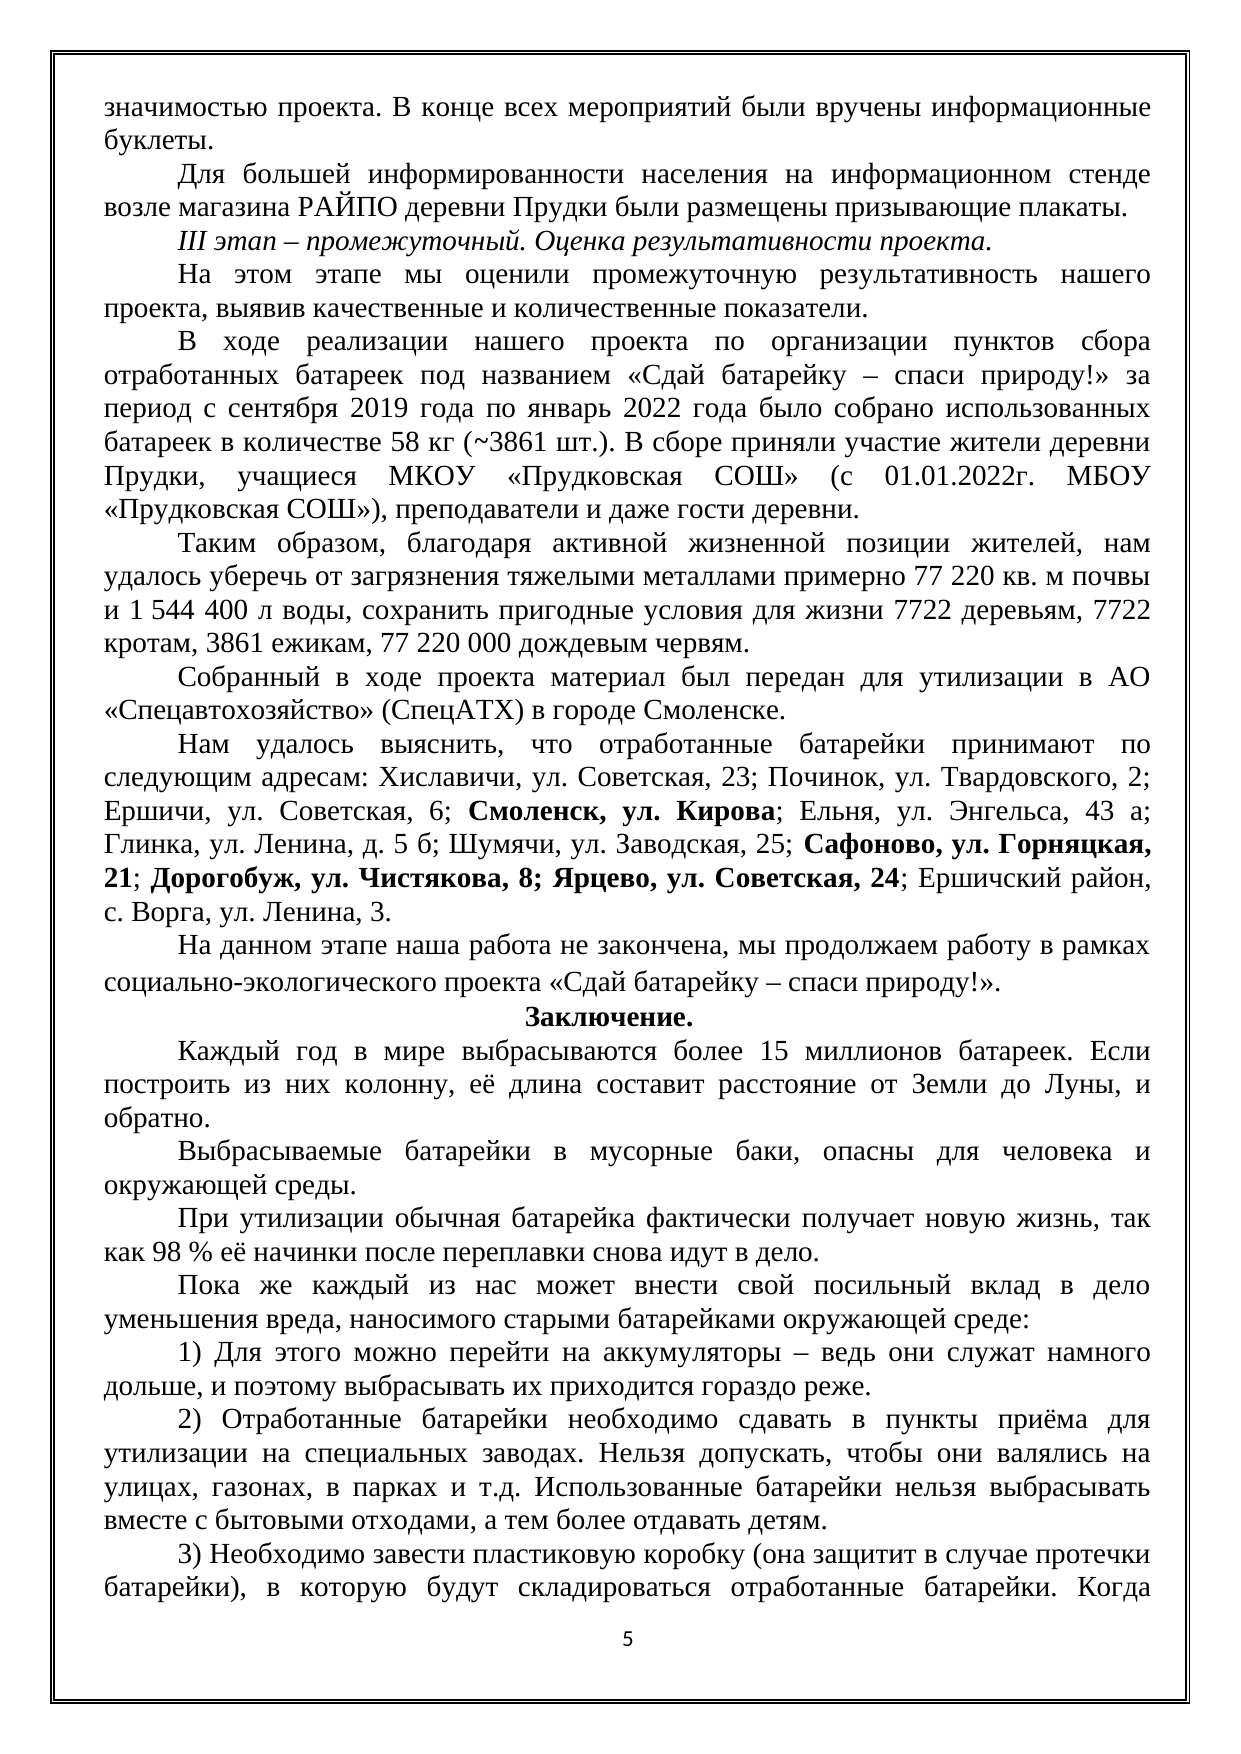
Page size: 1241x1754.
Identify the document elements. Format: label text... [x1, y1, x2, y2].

text Нам удалось выяснить, что отработанные батарейки принимают по следующим адресам: Хиславичи, ул. Советская, 23; Починок, ул. Твардовского, 2; Ершичи, ул. Советская, 6; Смоленск, ул. Кирова; Ельня, ул. Энгельса, 43 а; Глинка, ул. Ленина, д. 5 б; Шумячи, ул. Заводская, 25; Сафоново, ул. Горняцкая, 21; Дорогобуж, ул. Чистякова, 8; Ярцево, ул. Советская, 24; Ершичский район, с. Ворга, ул. Ленина, 3. [103, 726, 1152, 927]
text Собранный в ходе проекта материал был передан для утилизации в АО «Спецавтохозяйство» (СпецАТХ) в городе Смоленске. [103, 659, 1152, 726]
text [103, 1536, 1152, 1603]
text 2) Отработанные батарейки необходимо сдавать в пункты приёма для утилизации на специальных заводах. Нельзя допускать, чтобы они валялись на улицах, газонах, в парках и т.д. Использованные батарейки нельзя выбрасывать вместе с бытовыми отходами, а тем более отдавать детям. [103, 1402, 1152, 1536]
text III этап – промежуточный. Оценка результативности проекта. [103, 223, 1152, 256]
text 1) Для этого можно перейти на аккумуляторы – ведь они служат намного дольше, и поэтому выбрасывать их приходится гораздо реже. [103, 1334, 1152, 1402]
text Таким образом, благодаря активной жизненной позиции жителей, нам удалось уберечь от загрязнения тяжелыми металлами примерно 77 220 кв. м почвы и 1 544 400 л воды, сохранить пригодные условия для жизни 7722 деревьям, 7722 кротам, 3861 ежикам, 77 220 000 дождевым червям. [103, 525, 1152, 659]
text Пока же каждый из нас может внести свой посильный вклад в дело уменьшения вреда, наносимого старыми батарейками окружающей среде: [103, 1267, 1152, 1334]
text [103, 89, 1152, 156]
text Каждый год в мире выбрасываются более 15 миллионов батареек. Если построить из них колонну, её длина составит расстояние от Земли до Луны, и обратно. [103, 1033, 1152, 1133]
text На данном этапе наша работа не закончена, мы продолжаем работу в рамках социально-экологического проекта «Сдай батарейку – спаси природу!». [103, 927, 1152, 999]
text На этом этапе мы оценили промежуточную результативность нашего проекта, выявив качественные и количественные показатели. [103, 256, 1152, 323]
text Выбрасываемые батарейки в мусорные баки, опасны для человека и окружающей среды. [103, 1133, 1152, 1200]
text В ходе реализации нашего проекта по организации пунктов сбора отработанных батареек под названием «Сдай батарейку – спаси природу!» за период с сентября 2019 года по январь 2022 года было собрано использованных батареек в количестве 58 кг (⁓3861 шт.). В сборе приняли участие жители деревни Прудки, учащиеся МКОУ «Прудковская СОШ» (с 01.01.2022г. МБОУ «Прудковская СОШ»), преподаватели и даже гости деревни. [103, 323, 1152, 525]
text Заключение. [66, 999, 1152, 1033]
text При утилизации обычная батарейка фактически получает новую жизнь, так как 98 % её начинки после переплавки снова идут в дело. [103, 1200, 1152, 1267]
text Для большей информированности населения на информационном стенде возле магазина РАЙПО деревни Прудки были размещены призывающие плакаты. [103, 156, 1152, 223]
